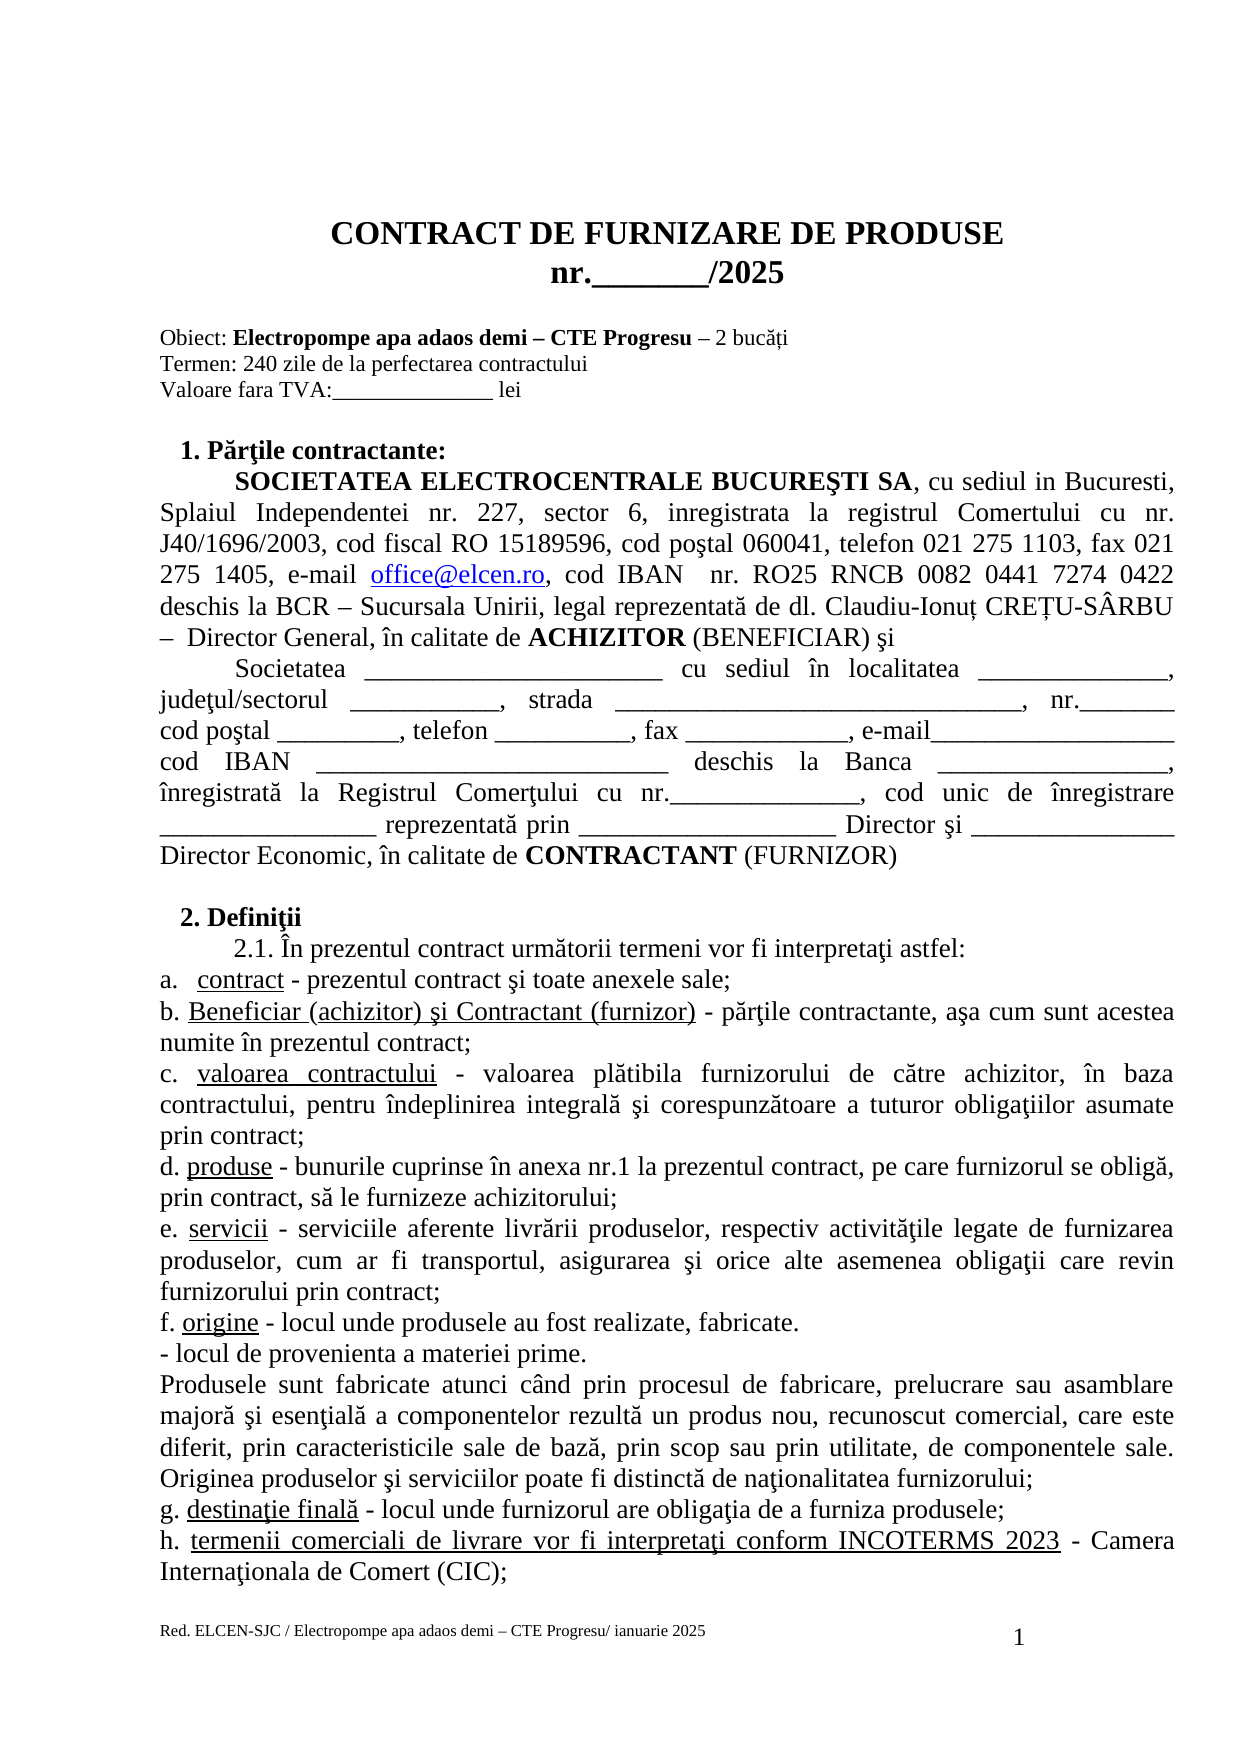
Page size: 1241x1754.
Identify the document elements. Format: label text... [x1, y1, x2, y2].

text Termen: 240 zile de la perfectarea contractului [159, 350, 1175, 376]
text 2.1. În prezentul contract următorii termeni vor fi interpretaţi astfel: [159, 932, 1175, 963]
text f. origine - locul unde produsele au fost realizate, fabricate. [159, 1306, 1175, 1337]
text Produsele sunt fabricate atunci când prin procesul de fabricare, prelucrare sau asamblare majoră şi esenţială a componentelor rezultă un produs nou, recunoscut comercial, care este diferit, prin caracteristicile sale de bază, prin scop sau prin utilitate, de componentele sale. Originea produselor şi serviciilor poate fi distinctă de naţionalitatea furnizorului; [159, 1368, 1175, 1493]
text g. destinaţie finală - locul unde furnizorul are obligaţia de a furniza produsele; [159, 1493, 1175, 1524]
text Valoare fara TVA:______________ lei [159, 376, 1175, 403]
text 2. Definiţii [159, 901, 1175, 932]
text c. valoarea contractului - valoarea plătibila furnizorului de către achizitor, în baza contractului, pentru îndeplinirea integrală şi corespunzătoare a tuturor obligaţiilor asumate prin contract; [159, 1057, 1175, 1150]
text 1. Părţile contractante: [159, 434, 1175, 465]
text e. servicii - serviciile aferente livrării produselor, respectiv activităţile legate de furnizarea produselor, cum ar fi transportul, asigurarea şi orice alte asemenea obligaţii care revin furnizorului prin contract; [159, 1213, 1175, 1306]
text - locul de provenienta a materiei prime. [159, 1337, 1175, 1368]
list contract - prezentul contract şi toate anexele sale; [159, 963, 1175, 994]
text h. termenii comerciali de livrare vor fi interpretaţi conform INCOTERMS 2023 - Camera Internaţionala de Comert (CIC); [159, 1524, 1175, 1586]
text Obiect: Electropompe apa adaos demi – CTE Progresu – 2 bucăți [159, 324, 1175, 350]
text Societatea ______________________ cu sediul în localitatea ______________, judeţul/sectorul ___________, strada ______________________________, nr._______ cod poştal _________, telefon __________, fax ____________, e-mail__________________ cod IBAN __________________________ deschis la Banca _________________, înregistrată la Registrul Comerţului cu nr.______________, cod unic de înregistrare ________________ reprezentată prin ___________________ Director şi _______________ Director Economic, în calitate de CONTRACTANT (FURNIZOR) [159, 652, 1175, 870]
text CONTRACT DE FURNIZARE DE PRODUSE nr._______/2025 [159, 213, 1175, 290]
text b. Beneficiar (achizitor) şi Contractant (furnizor) - părţile contractante, aşa cum sunt acestea numite în prezentul contract; [159, 994, 1175, 1057]
text SOCIETATEA ELECTROCENTRALE BUCUREŞTI SA, cu sediul in Bucuresti, Splaiul Independentei nr. 227, sector 6, inregistrata la registrul Comertului cu nr. J40/1696/2003, cod fiscal RO 15189596, cod poştal 060041, telefon 021 275 1103, fax 021 275 1405, e-mail office@elcen.ro, cod IBAN nr. RO25 RNCB 0082 0441 7274 0422 deschis la BCR – Sucursala Unirii, legal reprezentată de dl. Claudiu-Ionuț CREȚU-SÂRBU – Director General, în calitate de ACHIZITOR (BENEFICIAR) şi [159, 465, 1175, 652]
text d. produse - bunurile cuprinse în anexa nr.1 la prezentul contract, pe care furnizorul se obligă, prin contract, să le furnizeze achizitorului; [159, 1150, 1175, 1213]
